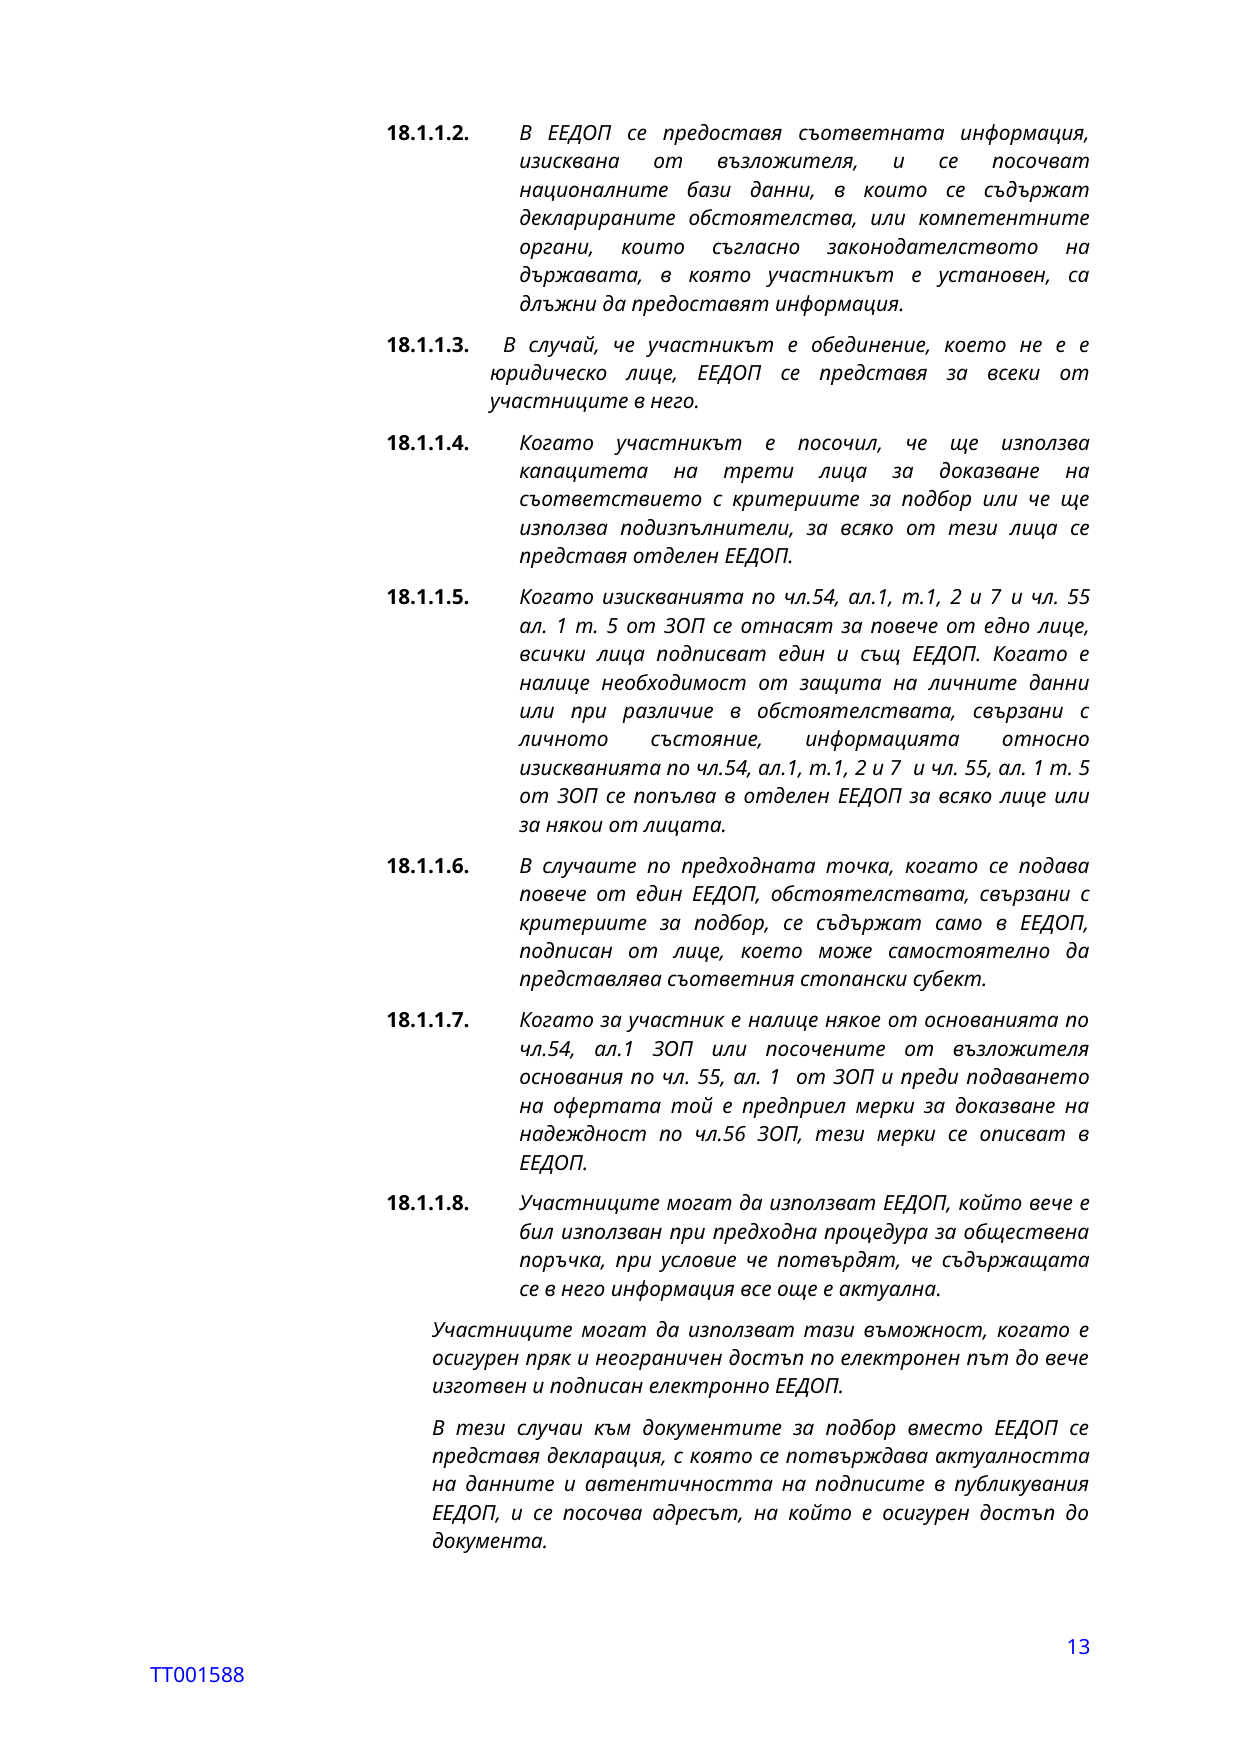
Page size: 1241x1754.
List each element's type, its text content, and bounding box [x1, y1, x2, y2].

text В тези случаи към документите за подбор вместо ЕЕДОП се представя декларация, с която се потвърждава актуалността на данните и автентичността на подписите в публикувания ЕЕДОП, и се посочва адресът, на който е осигурен достъп до документа. [432, 1413, 1090, 1555]
list Когато участникът е посочил, че ще използва капацитета на трети лица за доказване на съответствието с критериите за подбор или че ще използва подизпълнители, за всяко от тези лица се представя отделен ЕЕДОП. [386, 428, 1090, 570]
list Когато за участник е налице някое от основанията по чл.54, ал.1 ЗОП или посочените от възложителя основания по чл. 55, ал. 1 от ЗОП и преди подаването на офертата той е предприел мерки за доказване на надеждност по чл.56 ЗОП, тези мерки се описват в ЕЕДОП. [386, 1005, 1090, 1176]
list В случай, че участникът е обединение, което не е е юридическо лице, ЕЕДОП се представя за всеки от участниците в него. [386, 330, 1090, 415]
list Когато изискванията по чл.54, ал.1, т.1, 2 и 7 и чл. 55 ал. 1 т. 5 от ЗОП се отнасят за повече от едно лице, всички лица подписват един и същ ЕЕДОП. Когато е налице необходимост от защита на личните данни или при различие в обстоятелствата, свързани с личното състояние, информацията относно изискванията по чл.54, ал.1, т.1, 2 и 7 и чл. 55, ал. 1 т. 5 от ЗОП се попълва в отделен ЕЕДОП за всяко лице или за някои от лицата. [386, 582, 1090, 838]
list Участниците могат да използват ЕЕДОП, който вече е бил използван при предходна процедура за обществена поръчка, при условие че потвърдят, че съдържащата се в него информация все още е актуална. [386, 1188, 1090, 1302]
list В случаите по предходната точка, когато се подава повече от един ЕЕДОП, обстоятелствата, свързани с критериите за подбор, се съдържат само в ЕЕДОП, подписан от лице, което може самостоятелно да представлява съответния стопански субект. [386, 851, 1090, 993]
text Участниците могат да използват тази въможност, когато е осигурен пряк и неограничен достъп по електронен път до вече изготвен и подписан електронно ЕЕДОП. [432, 1315, 1090, 1400]
list В ЕЕДОП се предоставя съответната информация, изисквана от възложителя, и се посочват националните бази данни, в които се съдържат декларираните обстоятелства, или компетентните органи, които съгласно законодателството на държавата, в която участникът е установен, са длъжни да предоставят информация. [386, 118, 1090, 317]
